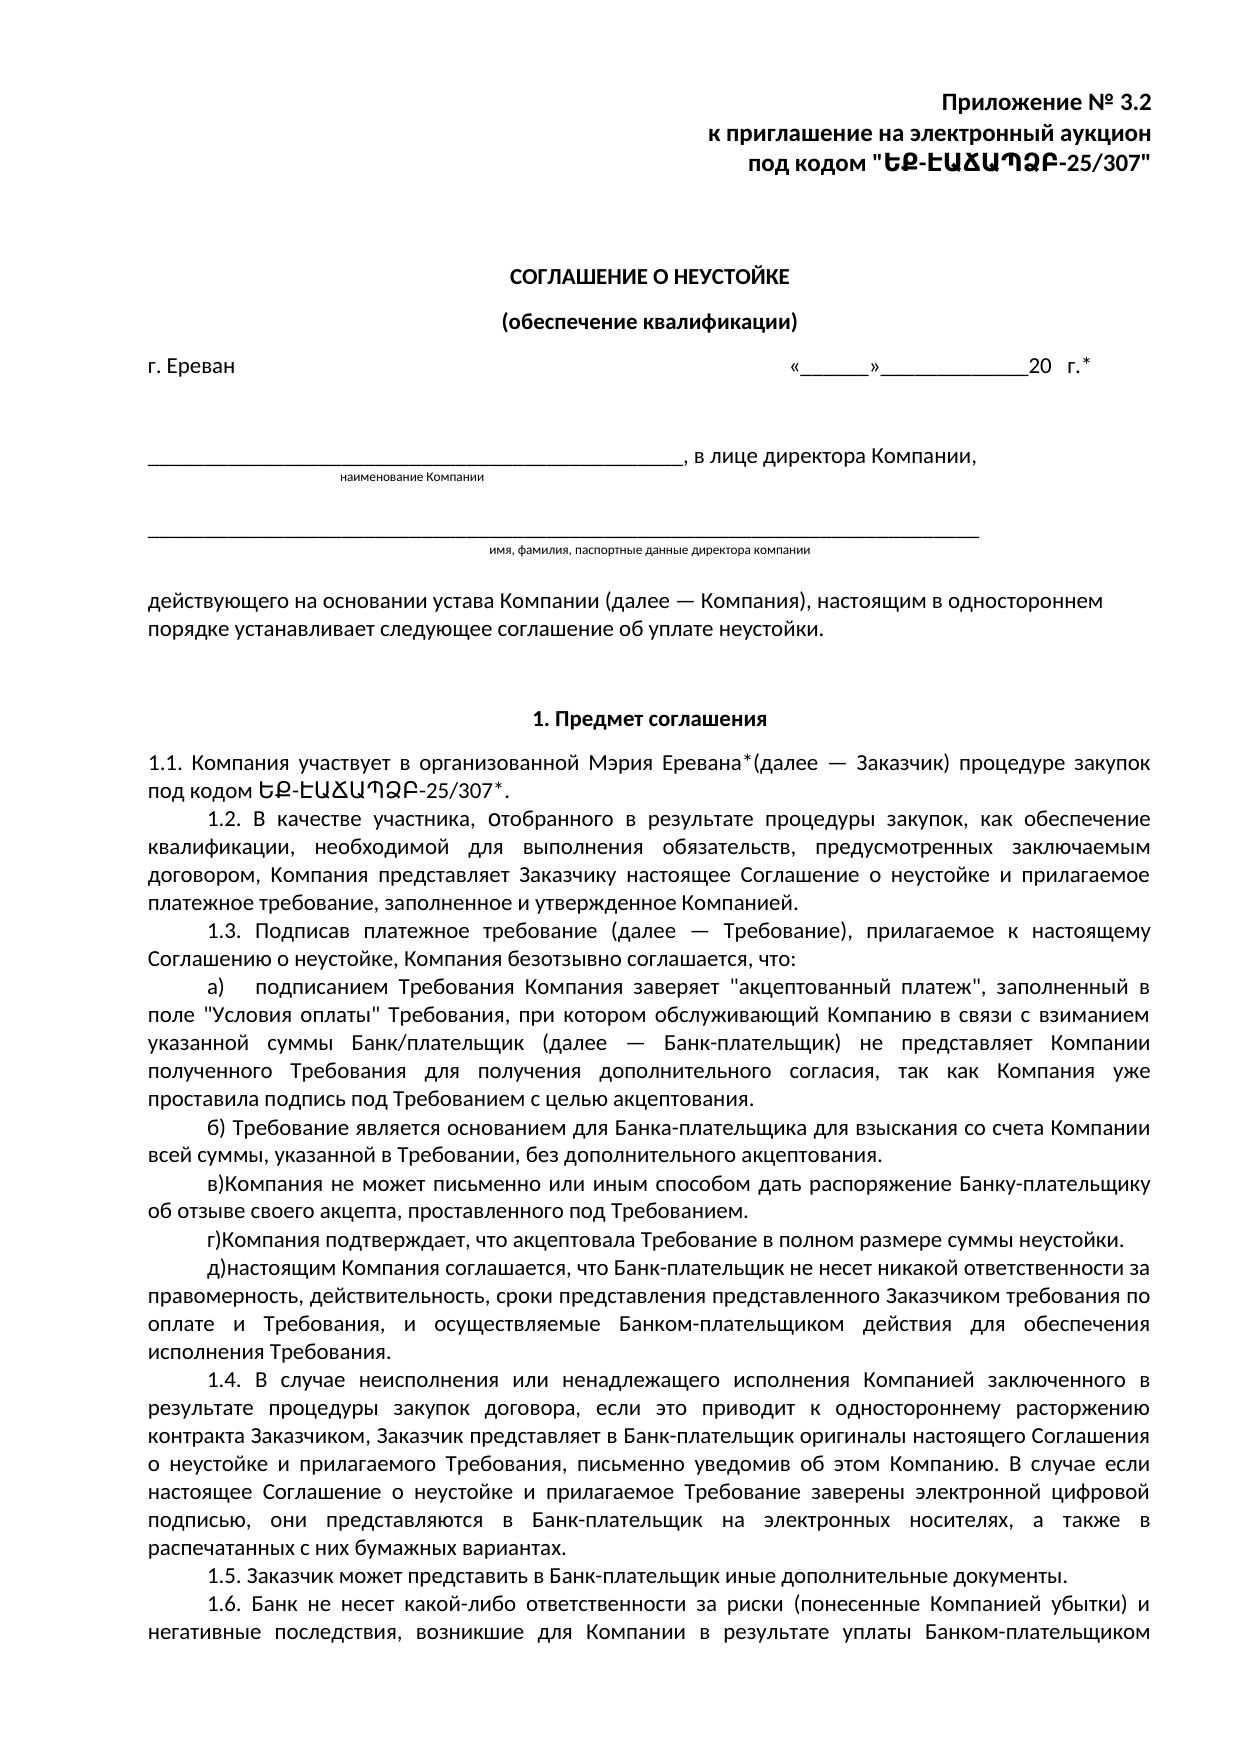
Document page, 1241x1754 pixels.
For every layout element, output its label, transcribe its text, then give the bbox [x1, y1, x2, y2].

text к приглашение на электронный аукцион [177, 117, 1152, 147]
text _______________________________________________, в лице директора Компании, [148, 441, 1152, 469]
table_header г. Ереван [136, 351, 635, 396]
text 1.3. Подписав платежное требование (далее — Требование), прилагаемое к настоящему Соглашению о неустойке, Компания безотзывно соглашается, что: [148, 916, 1152, 972]
text 1.1. Компания участвует в организованной Мэрия Еревана*(далее — Заказчик) процедуре закупок под кодом ԵՔ-ԷԱՃԱՊՁԲ-25/307*. [148, 748, 1152, 804]
text г)Компания подтверждает, что акцептовала Требование в полном размере суммы неустойки. [148, 1225, 1152, 1253]
text _________________________________________________________________________ [148, 513, 1152, 542]
text б) Требование является основанием для Банка-плательщика для взыскания со счета Компании всей суммы, указанной в Требовании, без дополнительного акцептования. [148, 1113, 1152, 1169]
text наименование Компании [340, 469, 1152, 497]
text а) подписанием Требования Компания заверяет "акцептованный платеж", заполненный в поле "Условия оплаты" Требования, при котором обслуживающий Компанию в связи с взиманием указанной суммы Банк/плательщик (далее — Банк-плательщик) не представляет Компании полученного Требования для получения дополнительного согласия, так как Компания уже проставила подпись под Требованием с целью акцептования. [148, 972, 1152, 1113]
table_header «______»_____________20 г.* [635, 351, 1104, 396]
text СОГЛАШЕНИЕ О НЕУСТОЙКЕ [148, 262, 1152, 290]
text Приложение № 3.2 [148, 86, 1152, 117]
text имя, фамилия, паспортные данные директора компании [148, 542, 1152, 569]
text 1.2. В качестве участника, օтобранного в результате процедуры закупок, как обеспечение квалификации, необходимой для выполнения обязательств, предусмотренных заключаемым договором, Kомпания представляет Заказчику настоящее Соглашение о неустойке и прилагаемое платежное требование, заполненное и утвержденное Компанией. [148, 804, 1152, 916]
text (обеспечение квалификации) [148, 307, 1152, 335]
text под кодом "ԵՔ-ԷԱՃԱՊՁԲ-25/307" [177, 147, 1152, 178]
text 1.4. В случае неисполнения или ненадлежащего исполнения Компанией заключенного в результате процедуры закупок договора, если это приводит к одностороннему расторжению контракта Заказчиком, Заказчик представляет в Банк-плательщик оригиналы настоящего Соглашения о неустойке и прилагаемого Требования, письменно уведомив об этом Компанию. В случае если настоящее Соглашение о неустойке и прилагаемое Требование заверены электронной цифровой подписью, они представляются в Банк-плательщик на электронных носителях, а также в распечатанных с них бумажных вариантах. [148, 1365, 1152, 1561]
text порядке устанавливает следующее соглашение об уплате неустойки. [148, 614, 1152, 642]
text 1. Предмет соглашения [148, 704, 1152, 732]
text действующего на основании устава Компании (далее — Компания), настоящим в одностороннем [148, 586, 1152, 614]
text в)Компания не может письменно или иным способом дать распоряжение Банку-плательщику об отзыве своего акцепта, проставленного под Требованием. [148, 1169, 1152, 1225]
text 1.5. Заказчик может представить в Банк-плательщик иные дополнительные документы. [148, 1561, 1152, 1589]
text д)настоящим Компания соглашается, что Банк-плательщик не несет никакой ответственности за правомерность, действительность, сроки представления представленного Заказчиком требования по оплате и Требования, и осуществляемые Банком-плательщиком действия для обеспечения исполнения Требования. [148, 1253, 1152, 1365]
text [148, 1589, 1152, 1645]
